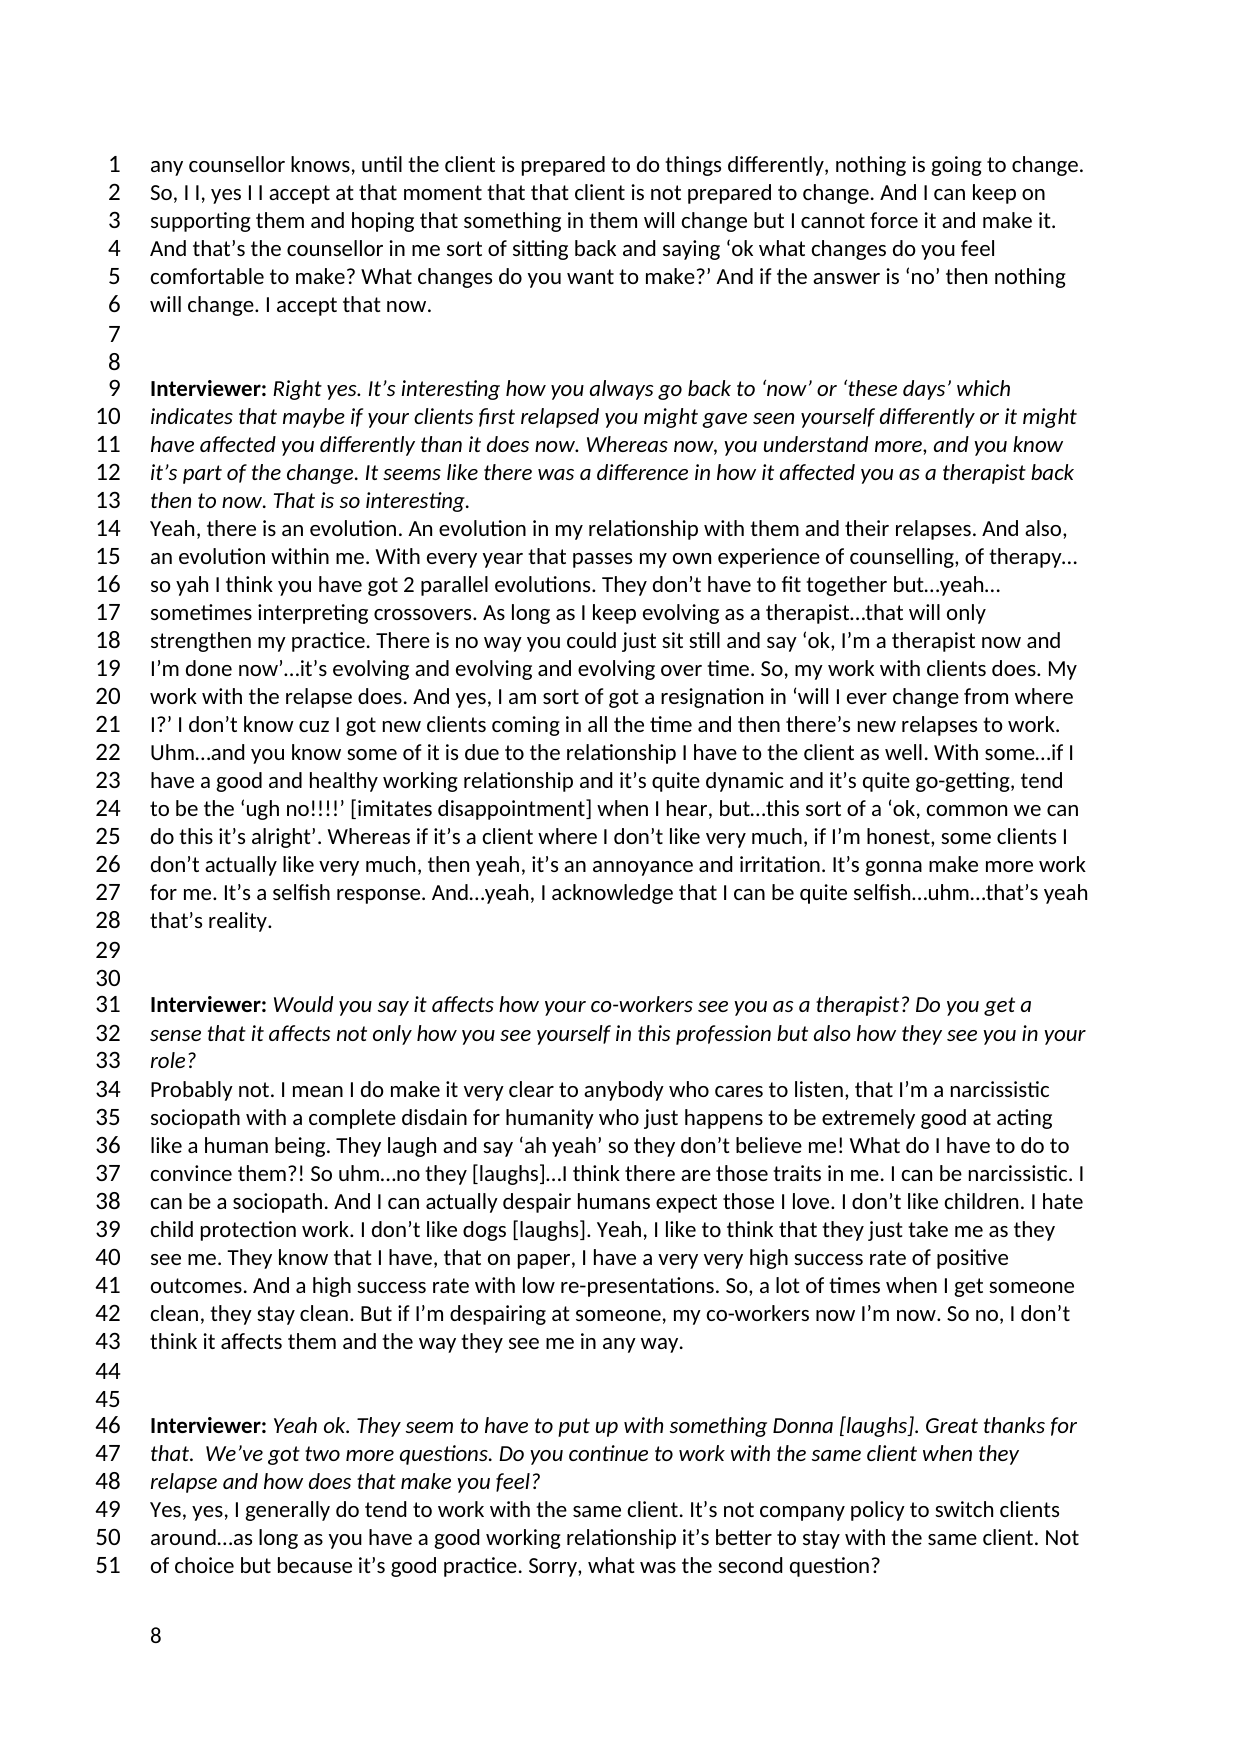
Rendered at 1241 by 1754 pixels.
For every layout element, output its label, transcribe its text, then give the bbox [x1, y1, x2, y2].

text Yes, yes, I generally do tend to work with the same client. It’s not company policy to switch clients around…as long as you have a good working relationship it’s better to stay with the same client. Not of choice but because it’s good practice. Sorry, what was the second question? [150, 1495, 1090, 1579]
text Interviewer: Yeah ok. They seem to have to put up with something Donna [laughs]. Great thanks for that. We’ve got two more questions. Do you continue to work with the same client when they relapse and how does that make you feel? [150, 1411, 1090, 1495]
text Interviewer: Would you say it affects how your co-workers see you as a therapist? Do you get a sense that it affects not only how you see yourself in this profession but also how they see you in your role? [150, 991, 1090, 1075]
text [150, 150, 1090, 318]
text Yeah, there is an evolution. An evolution in my relationship with them and their relapses. And also, an evolution within me. With every year that passes my own experience of counselling, of therapy…so yah I think you have got 2 parallel evolutions. They don’t have to fit together but…yeah…sometimes interpreting crossovers. As long as I keep evolving as a therapist…that will only strengthen my practice. There is no way you could just sit still and say ‘ok, I’m a therapist now and I’m done now’…it’s evolving and evolving and evolving over time. So, my work with clients does. My work with the relapse does. And yes, I am sort of got a resignation in ‘will I ever change from where I?’ I don’t know cuz I got new clients coming in all the time and then there’s new relapses to work. Uhm…and you know some of it is due to the relationship I have to the client as well. With some…if I have a good and healthy working relationship and it’s quite dynamic and it’s quite go-getting, tend to be the ‘ugh no!!!!’ [imitates disappointment] when I hear, but…this sort of a ‘ok, common we can do this it’s alright’. Whereas if it’s a client where I don’t like very much, if I’m honest, some clients I don’t actually like very much, then yeah, it’s an annoyance and irritation. It’s gonna make more work for me. It’s a selfish response. And…yeah, I acknowledge that I can be quite selfish…uhm…that’s yeah that’s reality. [150, 514, 1090, 934]
text Probably not. I mean I do make it very clear to anybody who cares to listen, that I’m a narcissistic sociopath with a complete disdain for humanity who just happens to be extremely good at acting like a human being. They laugh and say ‘ah yeah’ so they don’t believe me! What do I have to do to convince them?! So uhm…no they [laughs]…I think there are those traits in me. I can be narcissistic. I can be a sociopath. And I can actually despair humans expect those I love. I don’t like children. I hate child protection work. I don’t like dogs [laughs]. Yeah, I like to think that they just take me as they see me. They know that I have, that on paper, I have a very very high success rate of positive outcomes. And a high success rate with low re-presentations. So, a lot of times when I get someone clean, they stay clean. But if I’m despairing at someone, my co-workers now I’m now. So no, I don’t think it affects them and the way they see me in any way. [150, 1075, 1090, 1355]
text Interviewer: Right yes. It’s interesting how you always go back to ‘now’ or ‘these days’ which indicates that maybe if your clients first relapsed you might gave seen yourself differently or it might have affected you differently than it does now. Whereas now, you understand more, and you know it’s part of the change. It seems like there was a difference in how it affected you as a therapist back then to now. That is so interesting. [150, 374, 1090, 514]
